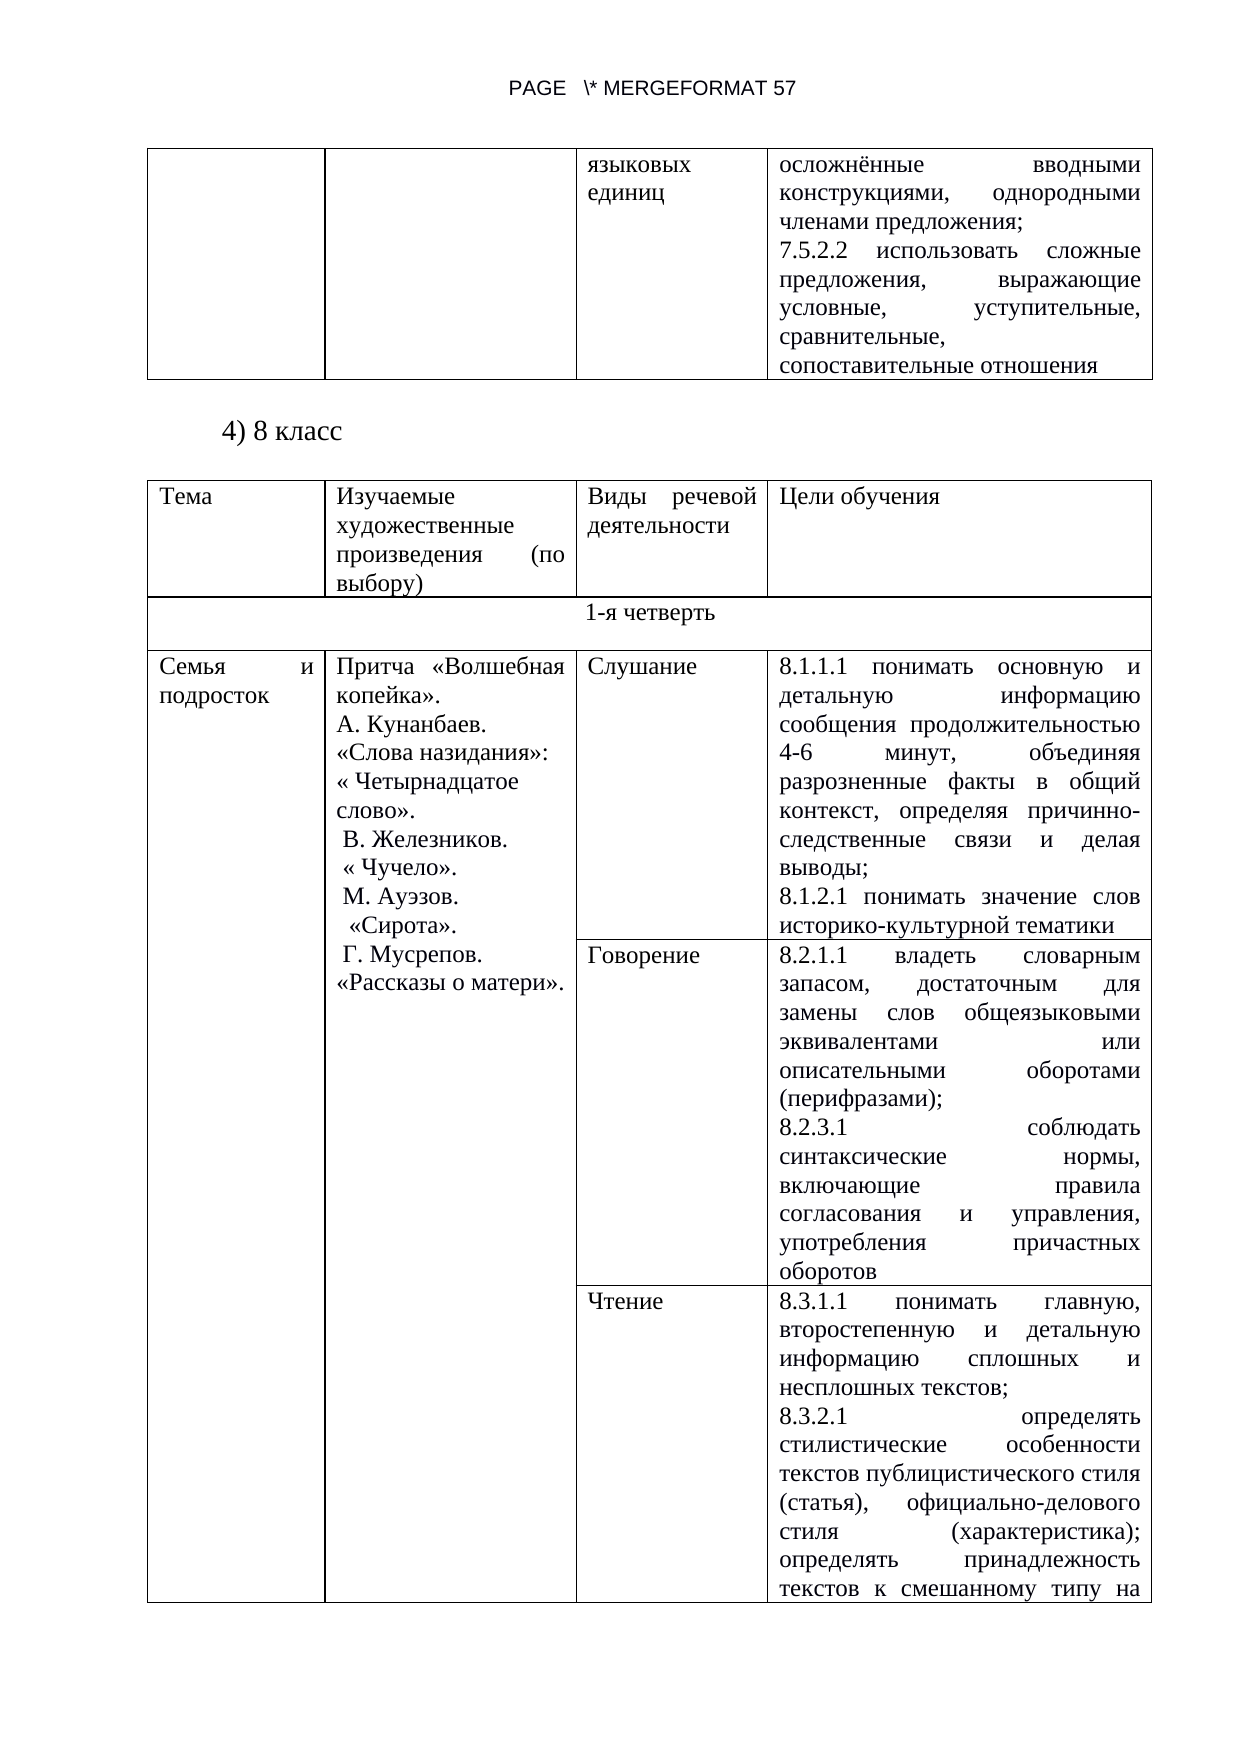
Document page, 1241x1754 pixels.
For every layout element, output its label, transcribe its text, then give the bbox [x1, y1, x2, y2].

list 8 класс [148, 413, 1152, 447]
table_header Виды речевой деятельности [577, 481, 767, 596]
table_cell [768, 149, 1152, 379]
table_header Изучаемые художественные произведения (по выбору) [326, 481, 576, 596]
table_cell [577, 149, 767, 379]
table_cell Чтение [577, 1286, 767, 1602]
table_cell Говорение [577, 940, 767, 1285]
table_cell Притча «Волшебная копейка». А. Кунанбаев. «Слова назидания»: « Четырнадцатое слово». В. Железников. « Чучело». М. Ауэзов. «Сирота». Г. Мусрепов. «Рассказы о матери». [326, 651, 576, 1602]
table_cell Слушание [577, 651, 767, 939]
table_header Цели обучения [768, 481, 1151, 596]
table_header Тема [148, 481, 324, 596]
table_cell 1-я четверть [148, 598, 1151, 650]
table_cell 8.2.1.1 владеть словарным запасом, достаточным для замены слов общеязыковыми эквивалентами или описательными оборотами (перифразами); 8.2.3.1 соблюдать синтаксические нормы, включающие правила согласования и управления, употребления причастных оборотов [768, 940, 1151, 1285]
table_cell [768, 1286, 1151, 1602]
table_cell 8.1.1.1 понимать основную и детальную информацию сообщения продолжительностью 4-6 минут, объединяя разрозненные факты в общий контекст, определяя причинно-следственные связи и делая выводы; 8.1.2.1 понимать значение слов историко-культурной тематики [768, 651, 1151, 939]
table_cell Семья и подросток [148, 651, 324, 1602]
